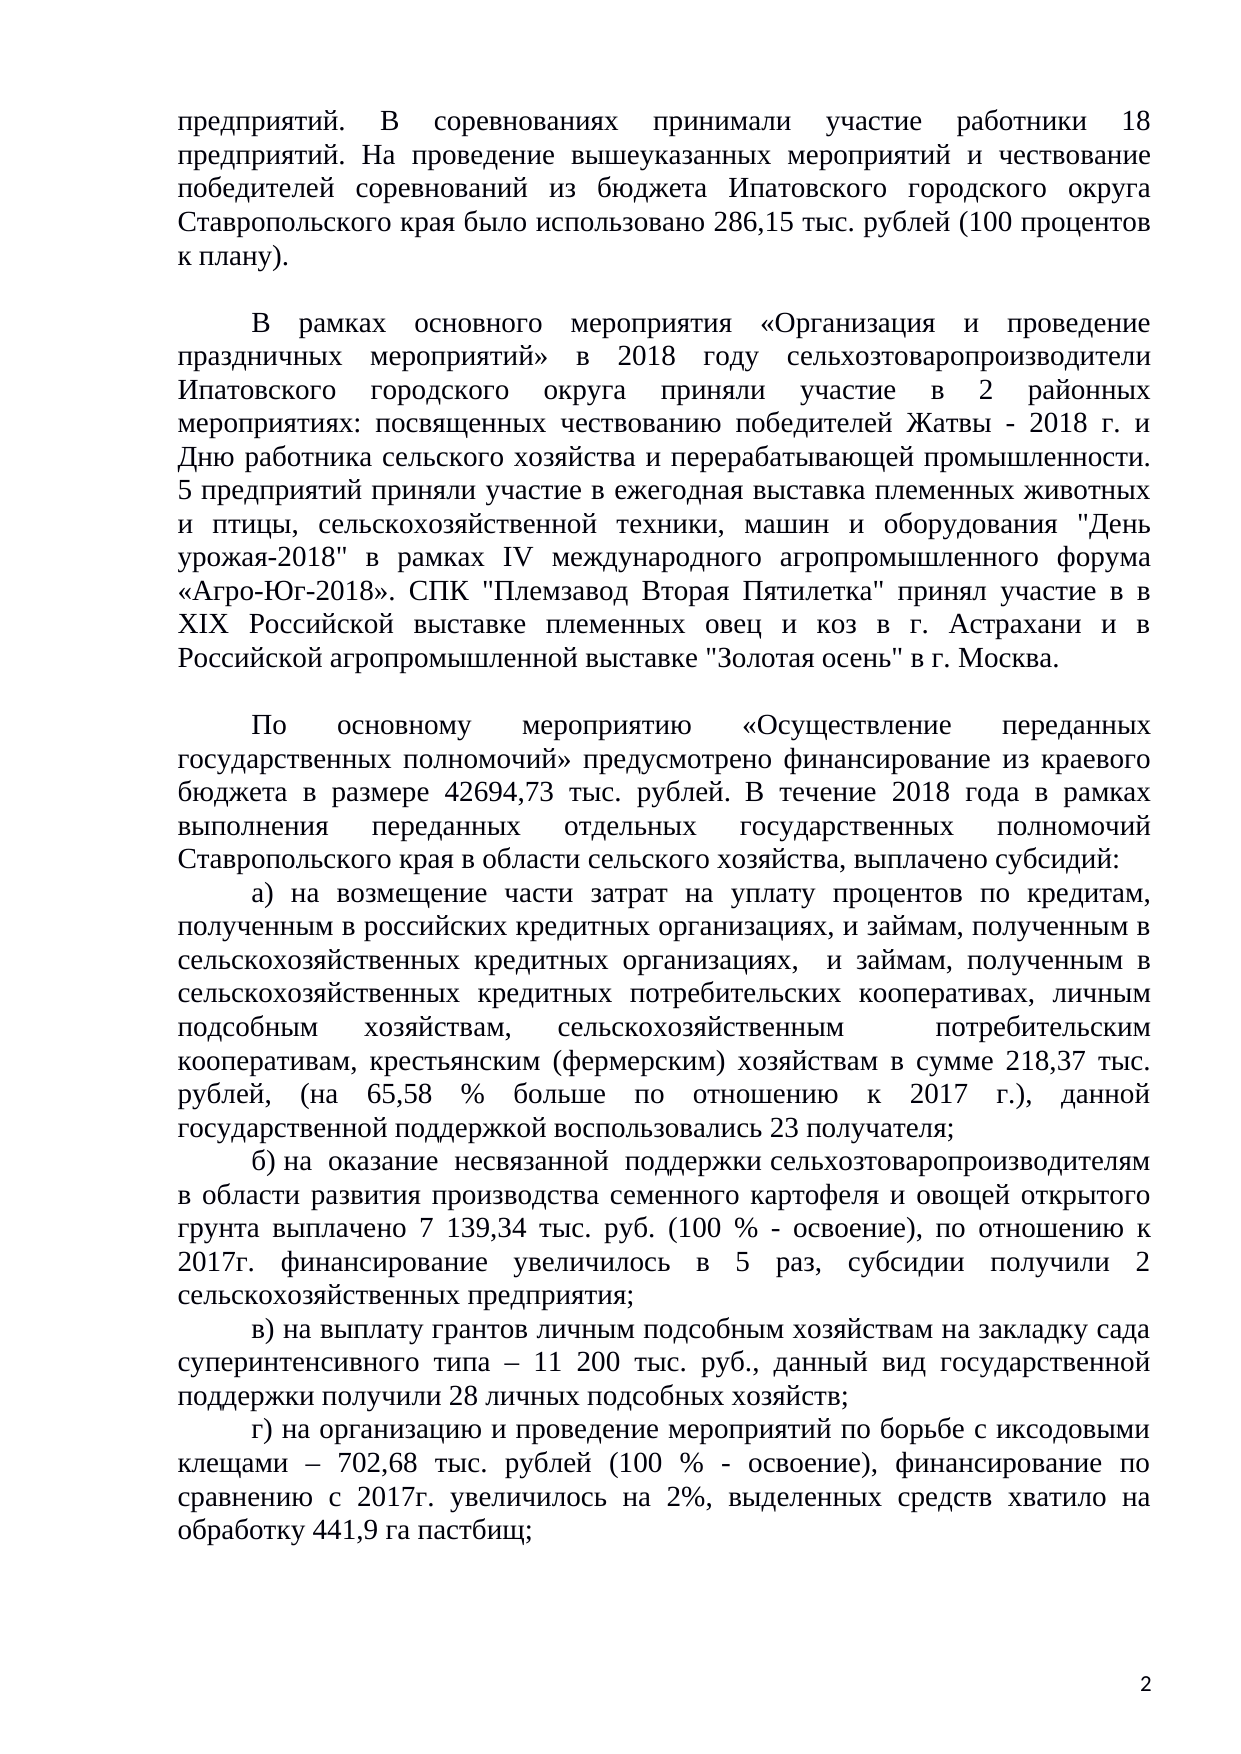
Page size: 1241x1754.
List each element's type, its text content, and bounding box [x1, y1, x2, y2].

text в) на выплату грантов личным подсобным хозяйствам на закладку сада суперинтенсивного типа – 11 200 тыс. руб., данный вид государственной поддержки получили 28 личных подсобных хозяйств; [177, 1311, 1152, 1412]
text б) на оказание несвязанной поддержки сельхозтоваропроизводителям в области развития производства семенного картофеля и овощей открытого грунта выплачено 7 139,34 тыс. руб. (100 % - освоение), по отношению к 2017г. финансирование увеличилось в 5 раз, субсидии получили 2 сельскохозяйственных предприятия; [177, 1143, 1152, 1311]
text В рамках основного мероприятия «Организация и проведение праздничных мероприятий» в 2018 году сельхозтоваропроизводители Ипатовского городского округа приняли участие в 2 районных мероприятиях: посвященных чествованию победителей Жатвы - 2018 г. и Дню работника сельского хозяйства и перерабатывающей промышленности. 5 предприятий приняли участие в ежегодная выставка племенных животных и птицы, сельскохозяйственной техники, машин и оборудования "День урожая-2018" в рамках IV международного агропромышленного форума «Агро-Юг-2018». СПК "Племзавод Вторая Пятилетка" принял участие в в XIX Российской выставке племенных овец и коз в г. Астрахани и в Российской агропромышленной выставке "Золотая осень" в г. Москва. [177, 305, 1152, 674]
text г) на организацию и проведение мероприятий по борьбе с иксодовыми клещами – 702,68 тыс. рублей (100 % - освоение), финансирование по сравнению с 2017г. увеличилось на 2%, выделенных средств хватило на обработку 441,9 га пастбищ; [177, 1412, 1152, 1546]
text По основному мероприятию «Осуществление переданных государственных полномочий» предусмотрено финансирование из краевого бюджета в размере 42694,73 тыс. рублей. В течение 2018 года в рамках выполнения переданных отдельных государственных полномочий Ставропольского края в области сельского хозяйства, выплачено субсидий: [177, 707, 1152, 875]
text а) на возмещение части затрат на уплату процентов по кредитам, полученным в российских кредитных организациях, и займам, полученным в сельскохозяйственных кредитных организациях, и займам, полученным в сельскохозяйственных кредитных потребительских кооперативах, личным подсобным хозяйствам, сельскохозяйственным потребительским кооперативам, крестьянским (фермерским) хозяйствам в сумме 218,37 тыс. рублей, (на 65,58 % больше по отношению к 2017 г.), данной государственной поддержкой воспользовались 23 получателя; [177, 875, 1152, 1143]
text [177, 103, 1152, 271]
